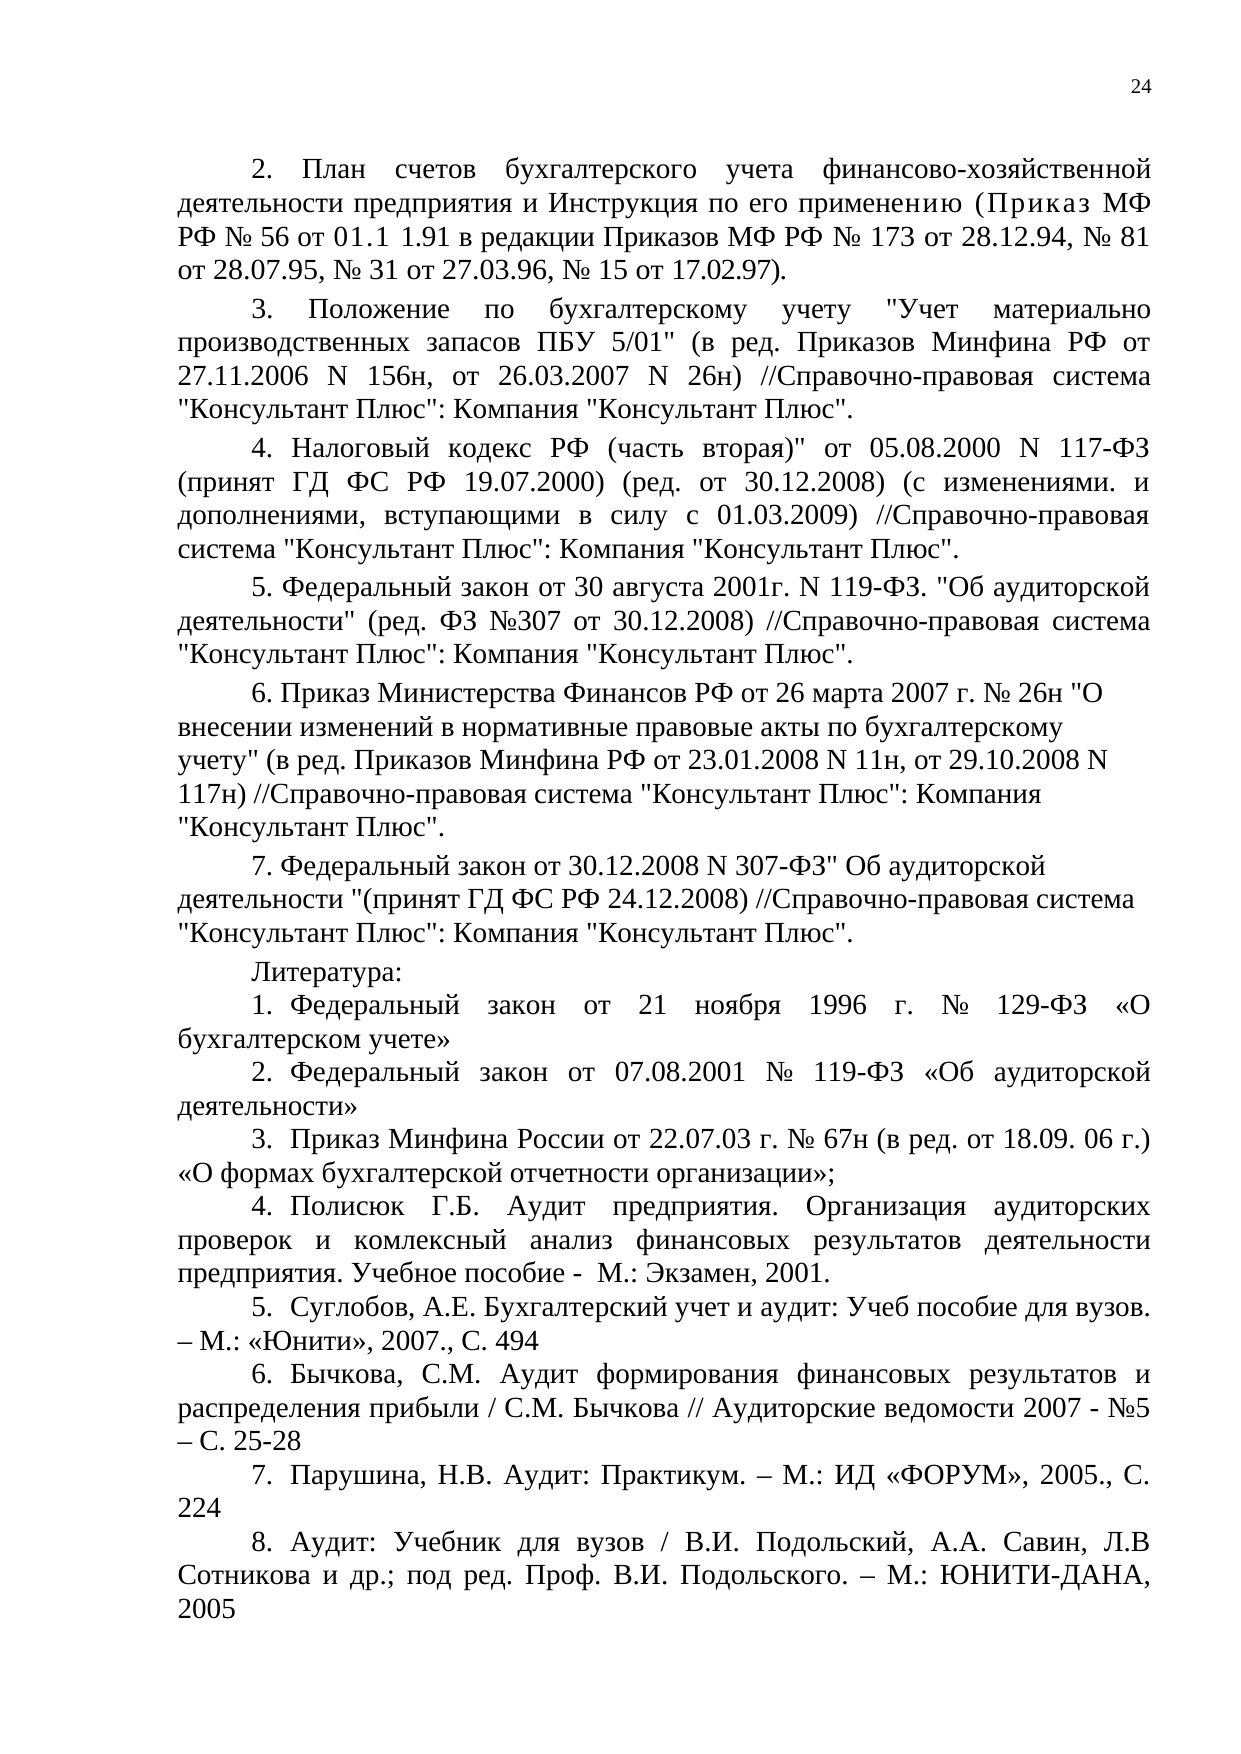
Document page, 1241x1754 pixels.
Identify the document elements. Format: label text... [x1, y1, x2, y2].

list Суглобов, А.Е. Бухгалтерский учет и аудит: Учеб пособие для вузов. – М.: «Юнити», 2007., С. 494 [177, 1289, 1152, 1356]
list Бычкова, С.М. Аудит формирования финансовых результатов и распределения прибыли / С.М. Бычкова // Аудиторские ведомости 2007 - №5 – С. 25-28 [177, 1356, 1152, 1457]
text 6. Приказ Министерства Финансов РФ от 26 марта . № 26н "О внесении изменений в нормативные правовые акты по бухгалтерскому учету" (в ред. Приказов Минфина РФ от 23.01.2008 N 11н, от 29.10.2008 N 117н) //Справочно-правовая система "Консультант Плюс": Компания "Консультант Плюс". [177, 675, 1152, 843]
text Литература: [177, 954, 1152, 987]
text 5. Федеральный закон от 30 августа 2001г. N 119-ФЗ. "Об аудиторской деятельности" (ред. ФЗ №307 от 30.12.2008) //Справочно-правовая система "Консультант Плюс": Компания "Консультант Плюс". [177, 569, 1152, 670]
list Полисюк Г.Б. Аудит предприятия. Организация аудиторских проверок и комлексный анализ финансовых результатов деятельности предприятия. Учебное пособие - М.: Экзамен, 2001. [177, 1188, 1152, 1289]
text 3. Положение по бухгалтерскому учету "Учет материально производственных запасов ПБУ 5/01" (в ред. Приказов Минфина РФ от 27.11.2006 N 156н, от 26.03.2007 N 26н) //Справочно-правовая система "Консультант Плюс": Компания "Консультант Плюс". [177, 291, 1152, 425]
text 2. План счетов бухгалтерского учета финансово-хозяйственной деятельности предприятия и Инструкция по его применению (Приказ МФ РФ № 56 от 01.1 1.91 в редакции Приказов МФ РФ № 173 от 28.12.94, № 81 от 28.07.95, № 31 от 27.03.96, № 15 от 17.02.97). [177, 152, 1151, 286]
text 4. Налоговый кодекс РФ (часть вторая)" от 05.08.2000 N 117-ФЗ (принят ГД ФС РФ 19.07.2000) (ред. от 30.12.2008) (с изменениями. и дополнениями, вступающими в силу с 01.03.2009) //Справочно-правовая система "Консультант Плюс": Компания "Консультант Плюс". [177, 430, 1150, 564]
list Аудит: Учебник для вузов / В.И. Подольский, А.А. Савин, Л.В Сотникова и др.; под ред. Проф. В.И. Подольского. – М.: ЮНИТИ-ДАНА, 2005 [177, 1524, 1152, 1624]
list Федеральный закон от 07.08.2001 № 119-ФЗ «Об аудиторской деятельности» [177, 1054, 1152, 1121]
list Парушина, Н.В. Аудит: Практикум. – М.: ИД «ФОРУМ», 2005., С. 224 [177, 1457, 1152, 1524]
list Приказ Минфина России от 22.07.03 г. № 67н (в ред. от 18.09. 06 г.) «О формах бухгалтерской отчетности организации»; [177, 1121, 1152, 1188]
list Федеральный закон от 21 ноября 1996 г. № 129-ФЗ «О бухгалтерском учете» [177, 987, 1152, 1054]
text 7. Федеральный закон от 30.12.2008 N 307-ФЗ" Об аудиторской деятельности "(принят ГД ФС РФ 24.12.2008) //Справочно-правовая система "Консультант Плюс": Компания "Консультант Плюс". [177, 848, 1152, 949]
